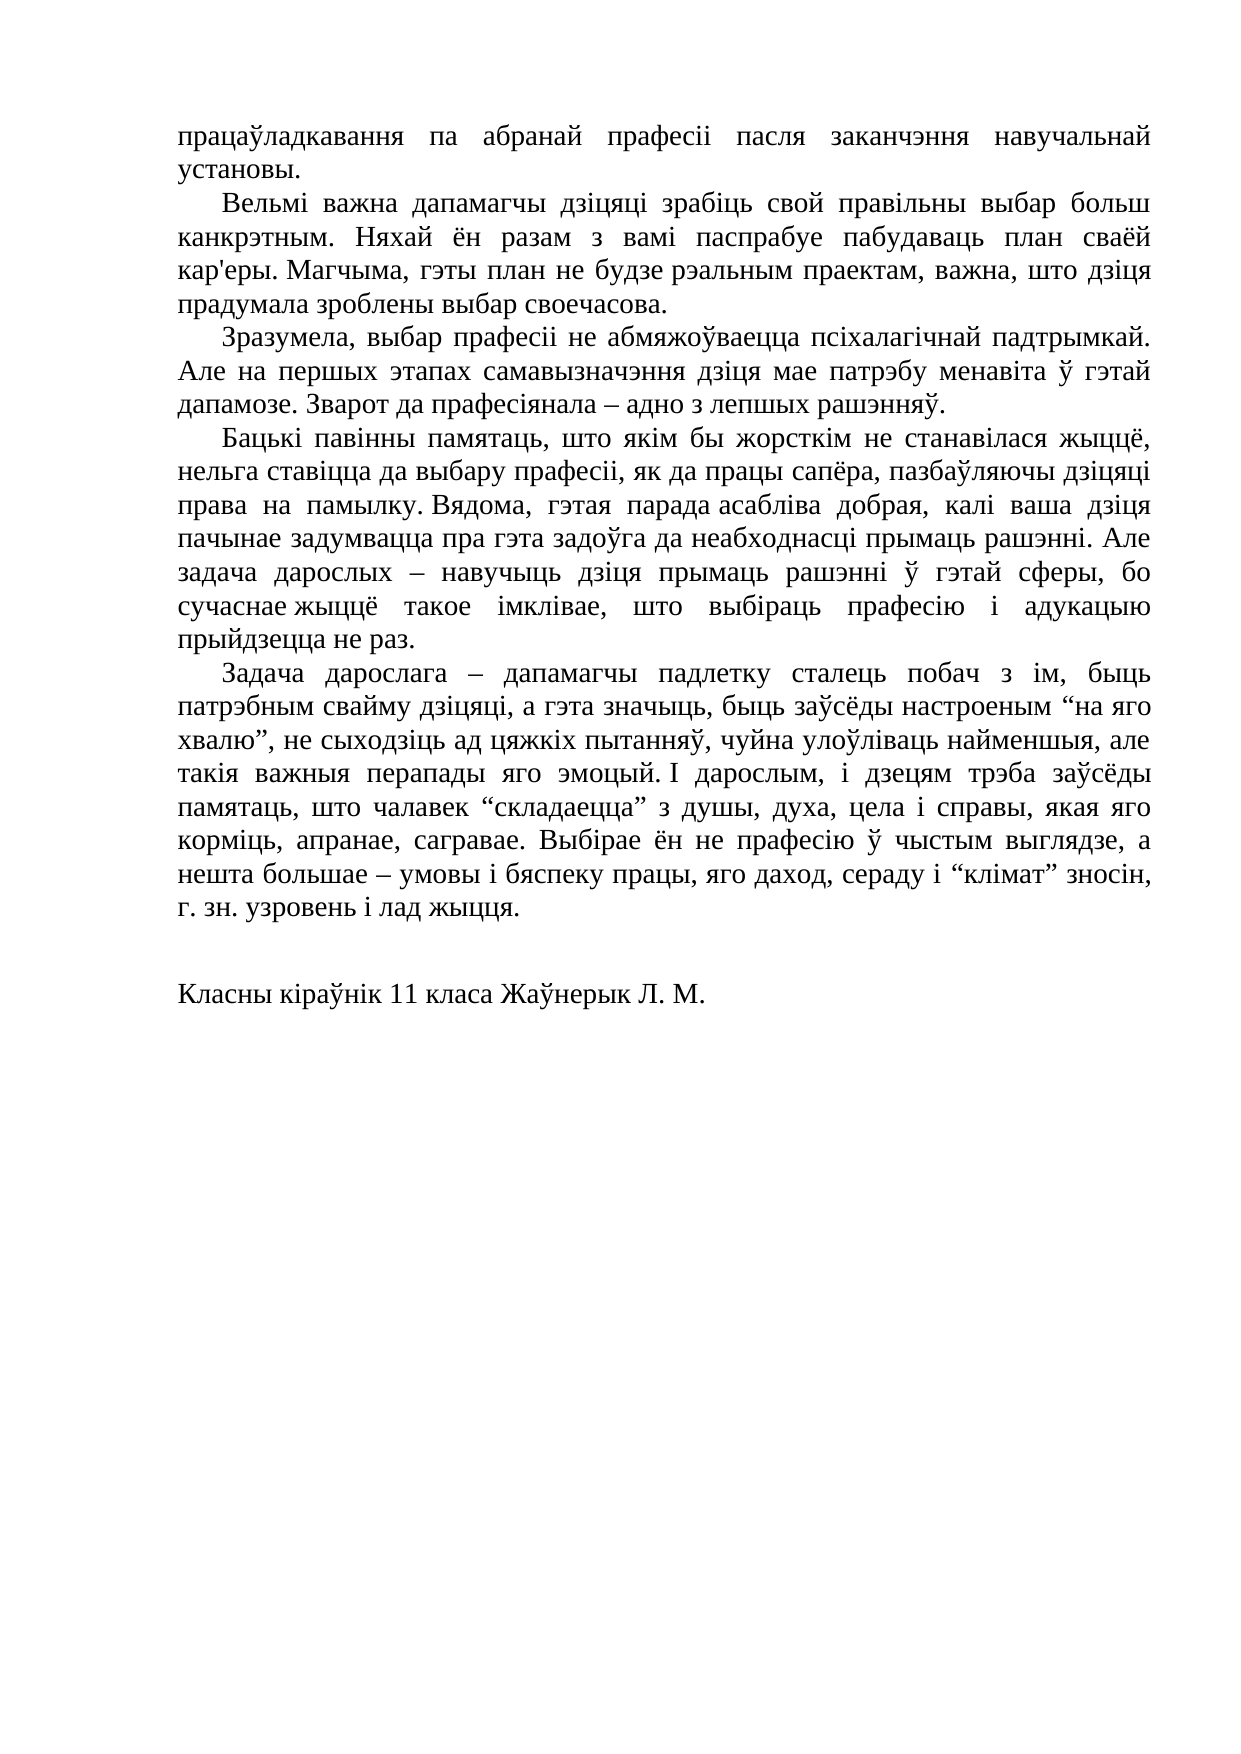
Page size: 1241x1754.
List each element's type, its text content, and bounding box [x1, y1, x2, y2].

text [177, 118, 1152, 185]
text Задача дарослага – дапамагчы падлетку сталець побач з ім, быць патрэбным свайму дзіцяці, а гэта значыць, быць заўсёды настроеным “на яго хвалю”, не сыходзіць ад цяжкіх пытанняў, чуйна улоўліваць найменшыя, але такія важныя перапады яго эмоцый. І дарослым, і дзецям трэба заўсёды памятаць, што чалавек “складаецца” з душы, духа, цела і справы, якая яго корміць, апранае, сагравае. Выбірае ён не прафесію ў чыстым выглядзе, а нешта большае – умовы і бяспеку працы, яго даход, сераду і “клімат” зносін, г. зн. узровень і лад жыцця. [177, 655, 1152, 923]
text Зразумела, выбар прафесіі не абмяжоўваецца псіхалагічнай падтрымкай. Але на першых этапах самавызначэння дзіця мае патрэбу менавіта ў гэтай дапамозе. Зварот да прафесіянала – адно з лепшых рашэнняў. [177, 319, 1152, 420]
text Бацькі павінны памятаць, што якім бы жорсткім не станавілася жыццё, нельга ставіцца да выбару прафесіі, як да працы сапёра, пазбаўляючы дзіцяці права на памылку. Вядома, гэтая парада асабліва добрая, калі ваша дзіця пачынае задумвацца пра гэта задоўга да неабходнасці прымаць рашэнні. Але задача дарослых – навучыць дзіця прымаць рашэнні ў гэтай сферы, бо сучаснае жыццё такое імклівае, што выбіраць прафесію і адукацыю прыйдзецца не раз. [177, 420, 1152, 655]
text Класны кіраўнік 11 класа Жаўнерык Л. М. [177, 976, 1152, 1010]
text Вельмі важна дапамагчы дзіцяці зрабіць свой правільны выбар больш канкрэтным. Няхай ён разам з вамі паспрабуе пабудаваць план сваёй кар'еры. Магчыма, гэты план не будзе рэальным праектам, важна, што дзіця прадумала зроблены выбар своечасова. [177, 185, 1152, 319]
